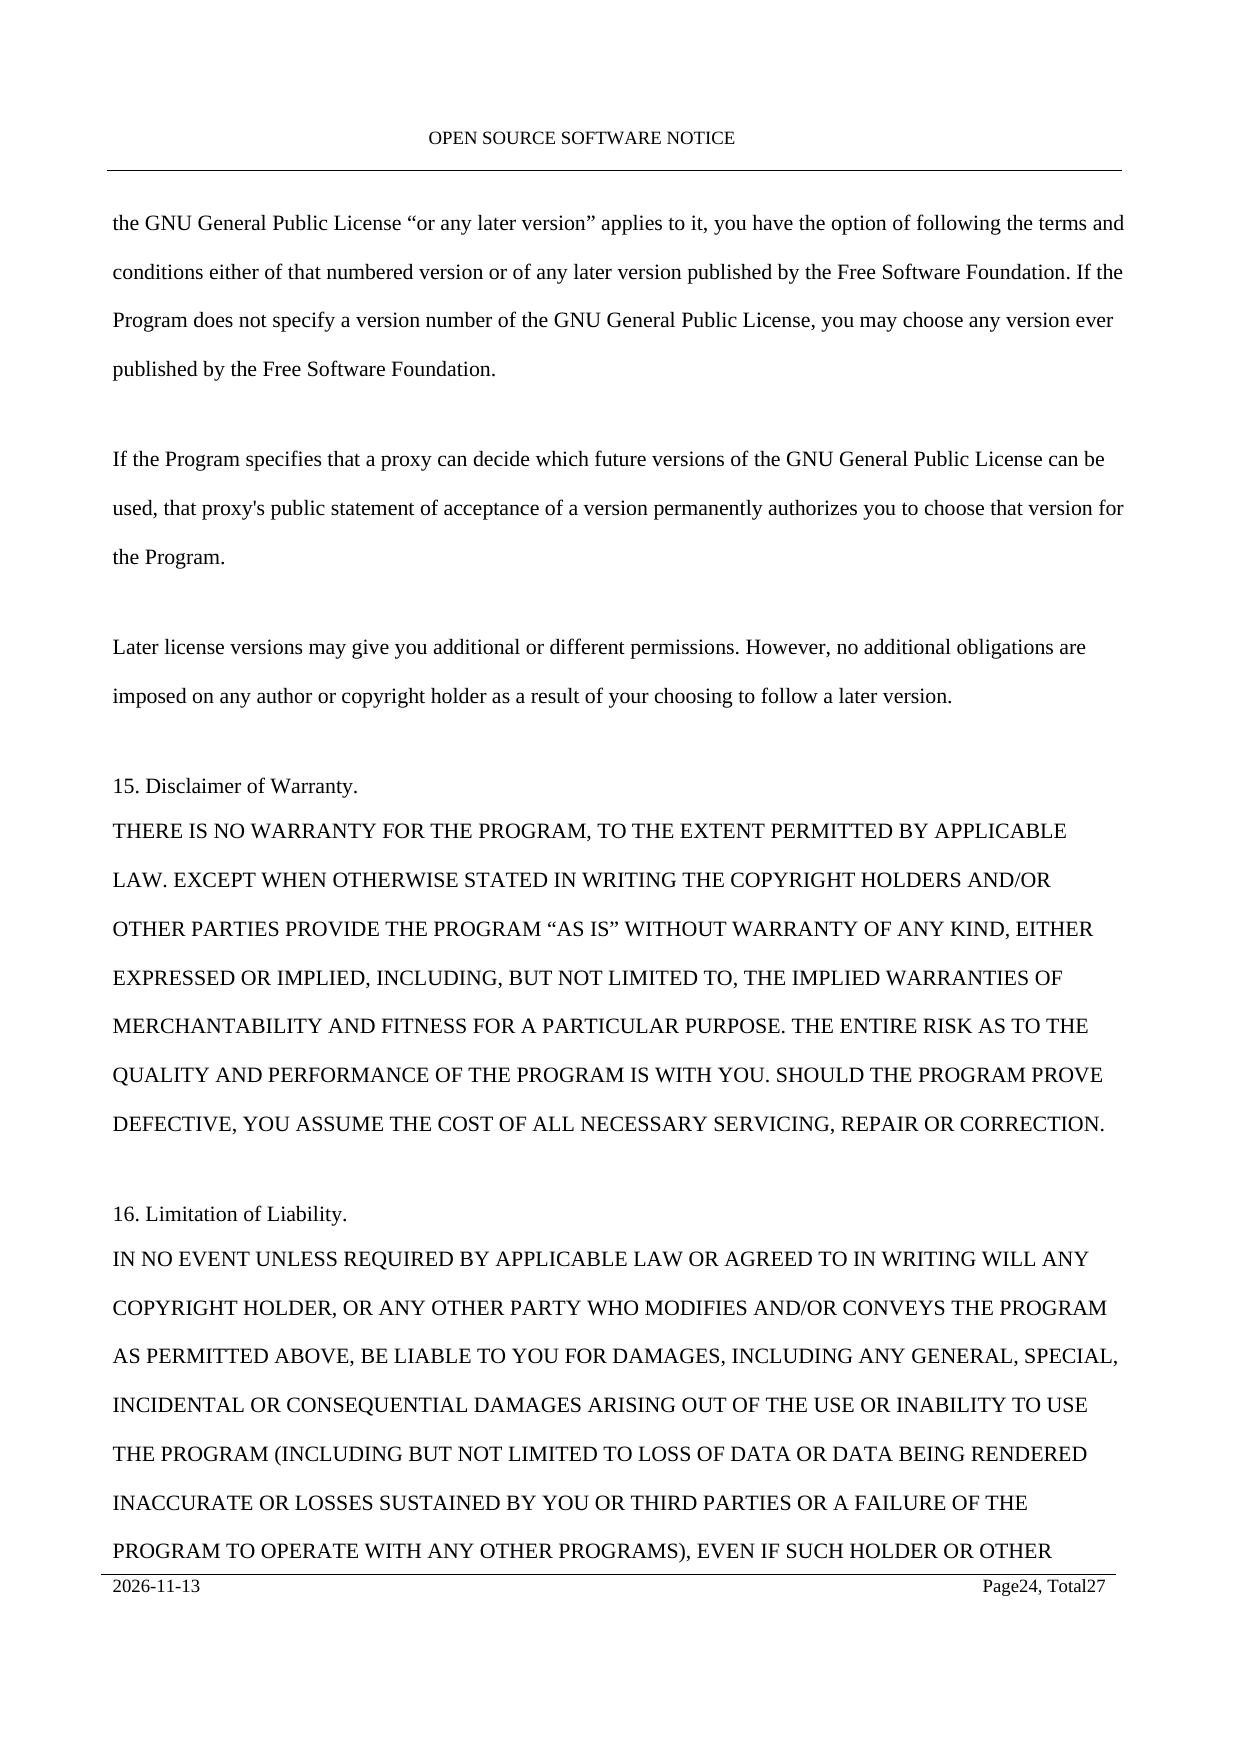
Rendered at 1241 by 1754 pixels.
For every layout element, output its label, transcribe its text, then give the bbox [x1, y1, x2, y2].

text If the Program specifies that a proxy can decide which future versions of the GNU General Public License can be used, that proxy's public statement of acceptance of a version permanently authorizes you to choose that version for the Program. [112, 443, 1128, 573]
text 15. Disclaimer of Warranty. [112, 769, 1128, 802]
text THERE IS NO WARRANTY FOR THE PROGRAM, TO THE EXTENT PERMITTED BY APPLICABLE LAW. EXCEPT WHEN OTHERWISE STATED IN WRITING THE COPYRIGHT HOLDERS AND/OR OTHER PARTIES PROVIDE THE PROGRAM “AS IS” WITHOUT WARRANTY OF ANY KIND, EITHER EXPRESSED OR IMPLIED, INCLUDING, BUT NOT LIMITED TO, THE IMPLIED WARRANTIES OF MERCHANTABILITY AND FITNESS FOR A PARTICULAR PURPOSE. THE ENTIRE RISK AS TO THE QUALITY AND PERFORMANCE OF THE PROGRAM IS WITH YOU. SHOULD THE PROGRAM PROVE DEFECTIVE, YOU ASSUME THE COST OF ALL NECESSARY SERVICING, REPAIR OR CORRECTION. [112, 814, 1128, 1139]
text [112, 206, 1128, 385]
text 16. Limitation of Liability. [112, 1197, 1128, 1230]
text Later license versions may give you additional or different permissions. However, no additional obligations are imposed on any author or copyright holder as a result of your choosing to follow a later version. [112, 631, 1128, 712]
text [112, 1242, 1128, 1567]
